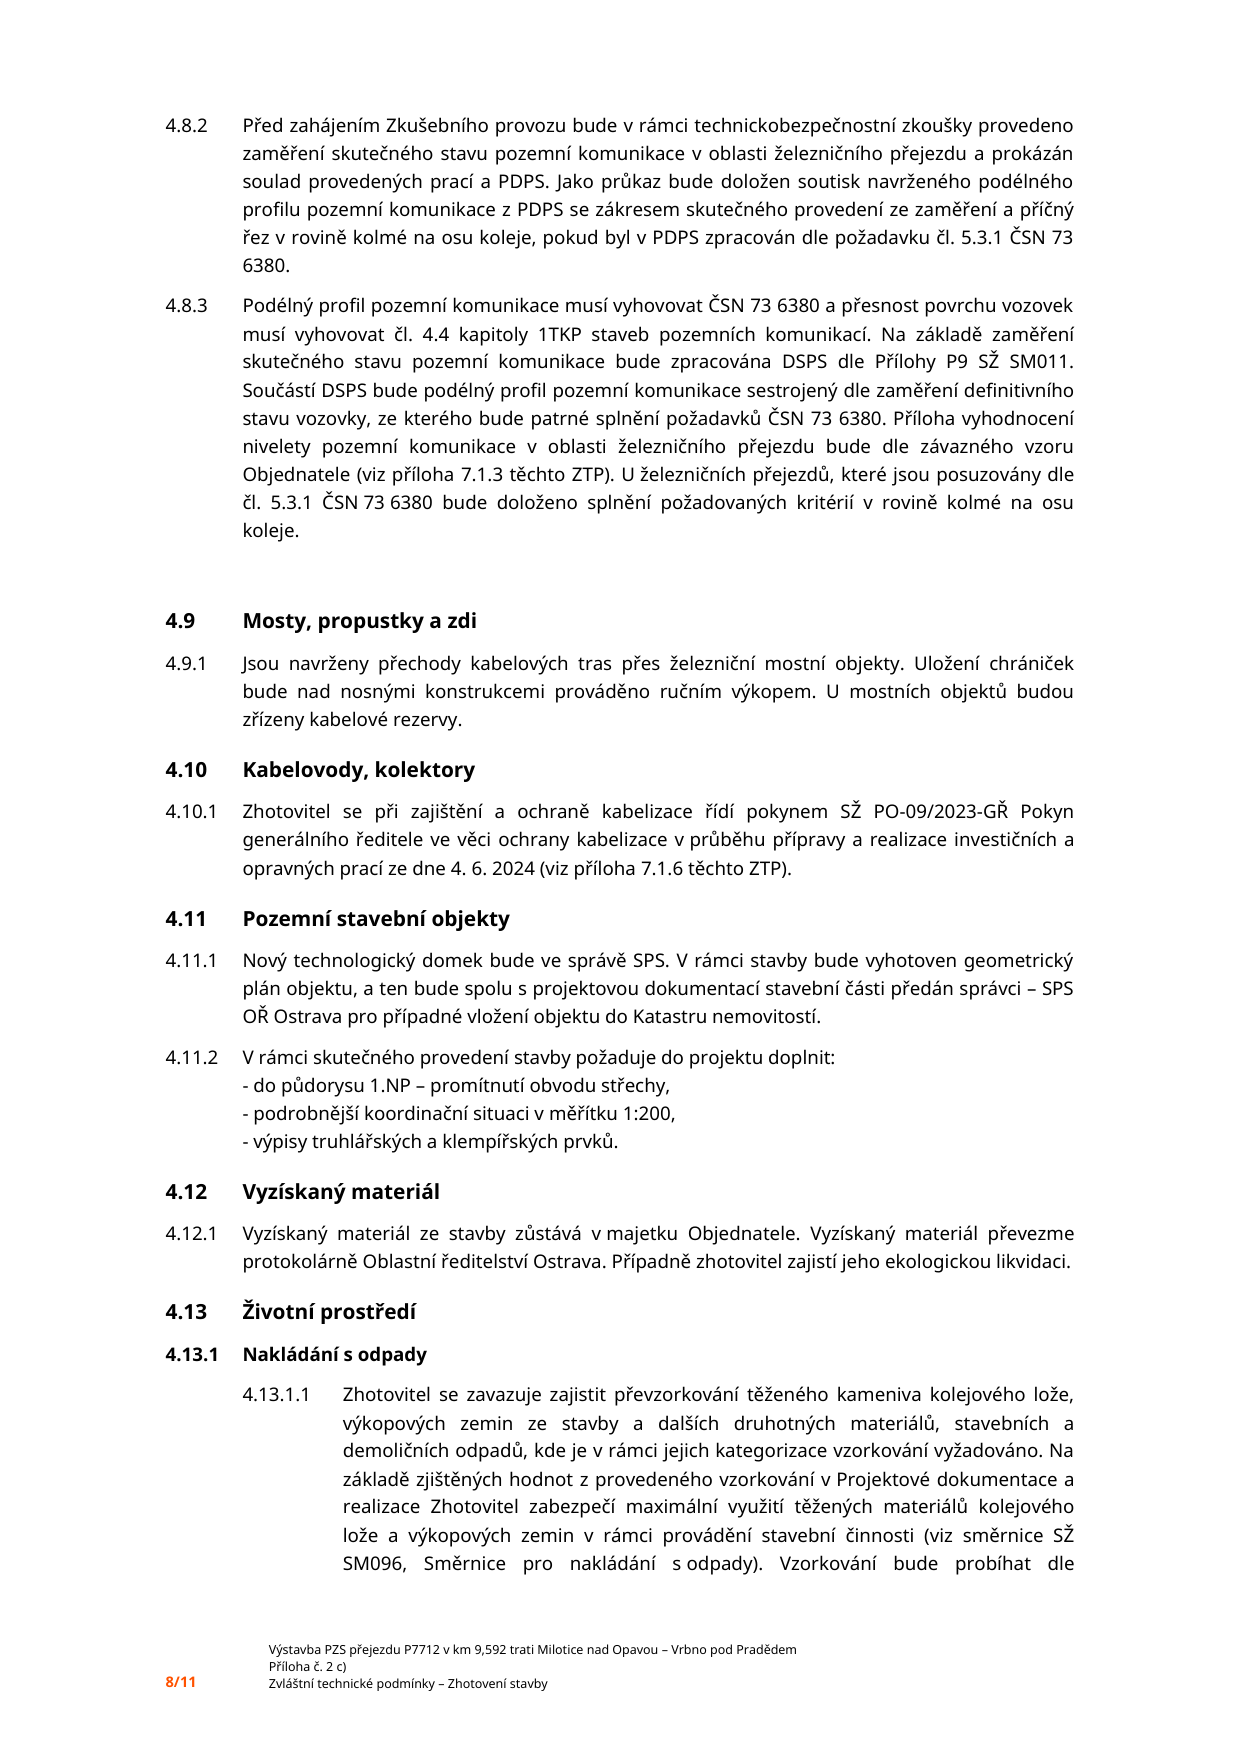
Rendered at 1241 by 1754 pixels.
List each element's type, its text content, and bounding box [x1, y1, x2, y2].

text Kabelovody, kolektory [165, 755, 1075, 783]
text Nový technologický domek bude ve správě SPS. V rámci stavby bude vyhotoven geometrický plán objektu, a ten bude spolu s projektovou dokumentací stavební části předán správci – SPS OŘ Ostrava pro případné vložení objektu do Katastru nemovitostí. [165, 947, 1075, 1029]
text Životní prostředí [165, 1297, 1075, 1326]
text Před zahájením Zkušebního provozu bude v rámci technickobezpečnostní zkoušky provedeno zaměření skutečného stavu pozemní komunikace v oblasti železničního přejezdu a prokázán soulad provedených prací a PDPS. Jako průkaz bude doložen soutisk navrženého podélného profilu pozemní komunikace z PDPS se zákresem skutečného provedení ze zaměření a příčný řez v rovině kolmé na osu koleje, pokud byl v PDPS zpracován dle požadavku čl. 5.3.1 ČSN 73 6380. [165, 112, 1075, 278]
text Vyzískaný materiál ze stavby zůstává v majetku Objednatele. Vyzískaný materiál převezme protokolárně Oblastní ředitelství Ostrava. Případně zhotovitel zajistí jeho ekologickou likvidaci. [165, 1221, 1075, 1274]
text Vyzískaný materiál [165, 1177, 1075, 1205]
text V rámci skutečného provedení stavby požaduje do projektu doplnit: [165, 1044, 1075, 1069]
text Zhotovitel se při zajištění a ochraně kabelizace řídí pokynem SŽ PO-09/2023-GŘ Pokyn generálního ředitele ve věci ochrany kabelizace v průběhu přípravy a realizace investičních a opravných prací ze dne 4. 6. 2024 (viz příloha 7.1.6 těchto ZTP). [165, 799, 1075, 880]
text Nakládání s odpady [165, 1341, 1075, 1367]
list - výpisy truhlářských a klempířských prvků. [242, 1128, 1075, 1153]
text Pozemní stavební objekty [165, 904, 1075, 932]
text Mosty, propustky a zdi [165, 606, 1075, 635]
list - do půdorysu 1.NP – promítnutí obvodu střechy, [242, 1072, 1075, 1097]
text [242, 1382, 1075, 1575]
text Podélný profil pozemní komunikace musí vyhovovat ČSN 73 6380 a přesnost povrchu vozovek musí vyhovovat čl. 4.4 kapitoly 1TKP staveb pozemních komunikací. Na základě zaměření skutečného stavu pozemní komunikace bude zpracována DSPS dle Přílohy P9 SŽ SM011. Součástí DSPS bude podélný profil pozemní komunikace sestrojený dle zaměření definitivního stavu vozovky, ze kterého bude patrné splnění požadavků ČSN 73 6380. Příloha vyhodnocení nivelety pozemní komunikace v oblasti železničního přejezdu bude dle závazného vzoru Objednatele (viz příloha 7.1.3 těchto ZTP). U železničních přejezdů, které jsou posuzovány dle čl. 5.3.1 ČSN 73 6380 bude doloženo splnění požadovaných kritérií v rovině kolmé na osu koleje. [165, 293, 1075, 542]
text Jsou navrženy přechody kabelových tras přes železniční mostní objekty. Uložení chrániček bude nad nosnými konstrukcemi prováděno ručním výkopem. U mostních objektů budou zřízeny kabelové rezervy. [165, 650, 1075, 732]
list - podrobnější koordinační situaci v měřítku 1:200, [242, 1100, 1075, 1126]
